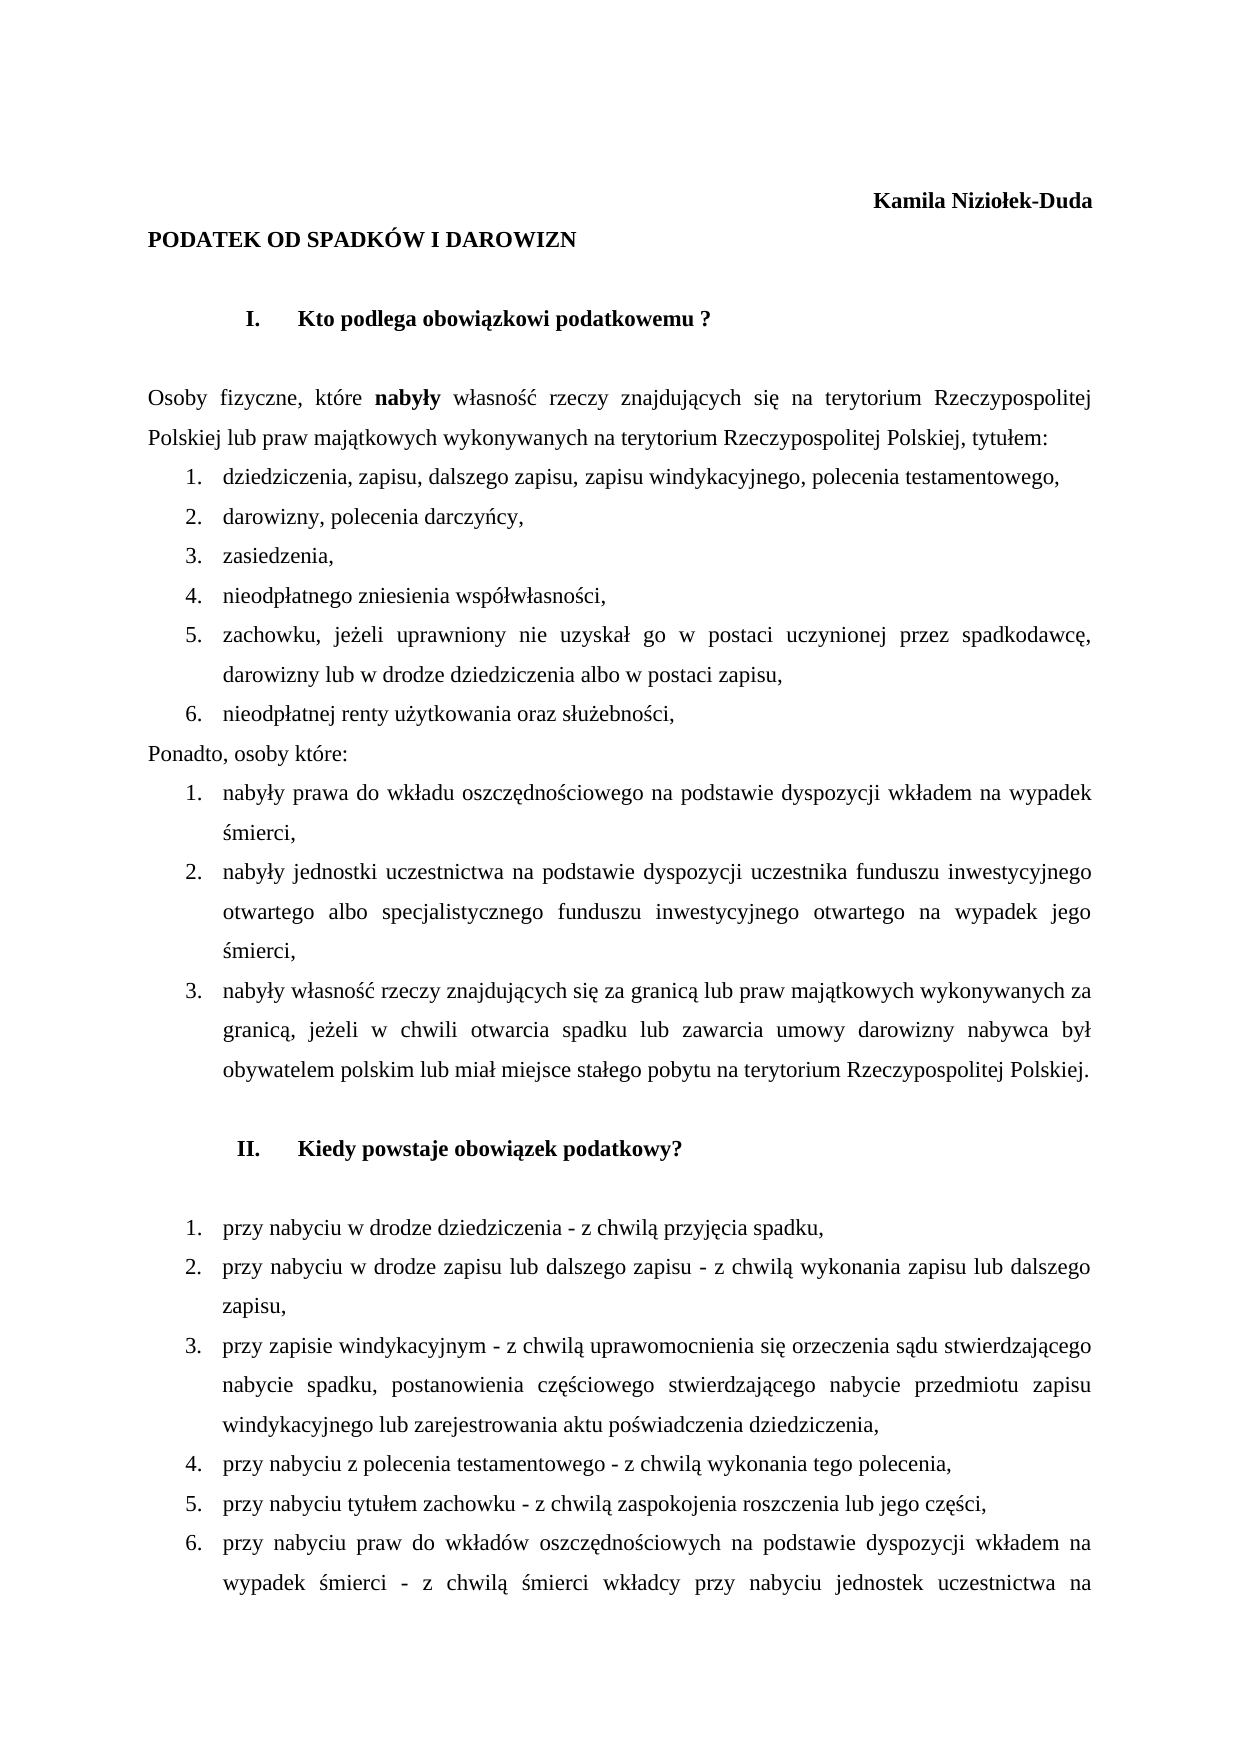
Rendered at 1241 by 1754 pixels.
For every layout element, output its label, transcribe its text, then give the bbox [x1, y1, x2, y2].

list przy nabyciu z polecenia testamentowego - z chwilą wykonania tego polecenia, [185, 1450, 1093, 1477]
list darowizny, polecenia darczyńcy, [185, 503, 1093, 529]
list nieodpłatnego zniesienia współwłasności, [185, 582, 1093, 608]
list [185, 1529, 1093, 1595]
list zachowku, jeżeli uprawniony nie uzyskał go w postaci uczynionej przez spadkodawcę, darowizny lub w drodze dziedziczenia albo w postaci zapisu, [185, 621, 1093, 687]
list przy nabyciu w drodze dziedziczenia - z chwilą przyjęcia spadku, [185, 1213, 1093, 1240]
list nabyły prawa do wkładu oszczędnościowego na podstawie dyspozycji wkładem na wypadek śmierci, [185, 779, 1093, 845]
list przy nabyciu w drodze zapisu lub dalszego zapisu - z chwilą wykonania zapisu lub dalszego zapisu, [185, 1253, 1093, 1319]
text Osoby fizyczne, które nabyły własność rzeczy znajdujących się na terytorium Rzeczypospolitej Polskiej lub praw majątkowych wykonywanych na terytorium Rzeczypospolitej Polskiej, tytułem: [148, 384, 1093, 450]
text Ponadto, osoby które: [148, 740, 1093, 766]
text PODATEK OD SPADKÓW I DAROWIZN [148, 227, 1093, 253]
list dziedziczenia, zapisu, dalszego zapisu, zapisu windykacyjnego, polecenia testamentowego, [185, 463, 1093, 490]
list Kto podlega obowiązkowi podatkowemu ? [260, 306, 1093, 332]
text Kamila Niziołek-Duda [148, 187, 1093, 213]
list Kiedy powstaje obowiązek podatkowy? [260, 1134, 1093, 1161]
list zasiedzenia, [185, 542, 1093, 569]
list przy zapisie windykacyjnym - z chwilą uprawomocnienia się orzeczenia sądu stwierdzającego nabycie spadku, postanowienia częściowego stwierdzającego nabycie przedmiotu zapisu windykacyjnego lub zarejestrowania aktu poświadczenia dziedziczenia, [185, 1332, 1093, 1437]
list przy nabyciu tytułem zachowku - z chwilą zaspokojenia roszczenia lub jego części, [185, 1490, 1093, 1516]
list nabyły jednostki uczestnictwa na podstawie dyspozycji uczestnika funduszu inwestycyjnego otwartego albo specjalistycznego funduszu inwestycyjnego otwartego na wypadek jego śmierci, [185, 858, 1093, 963]
list nabyły własność rzeczy znajdujących się za granicą lub praw majątkowych wykonywanych za granicą, jeżeli w chwili otwarcia spadku lub zawarcia umowy darowizny nabywca był obywatelem polskim lub miał miejsce stałego pobytu na terytorium Rzeczypospolitej Polskiej. [185, 977, 1093, 1082]
list nieodpłatnej renty użytkowania oraz służebności, [185, 700, 1093, 727]
